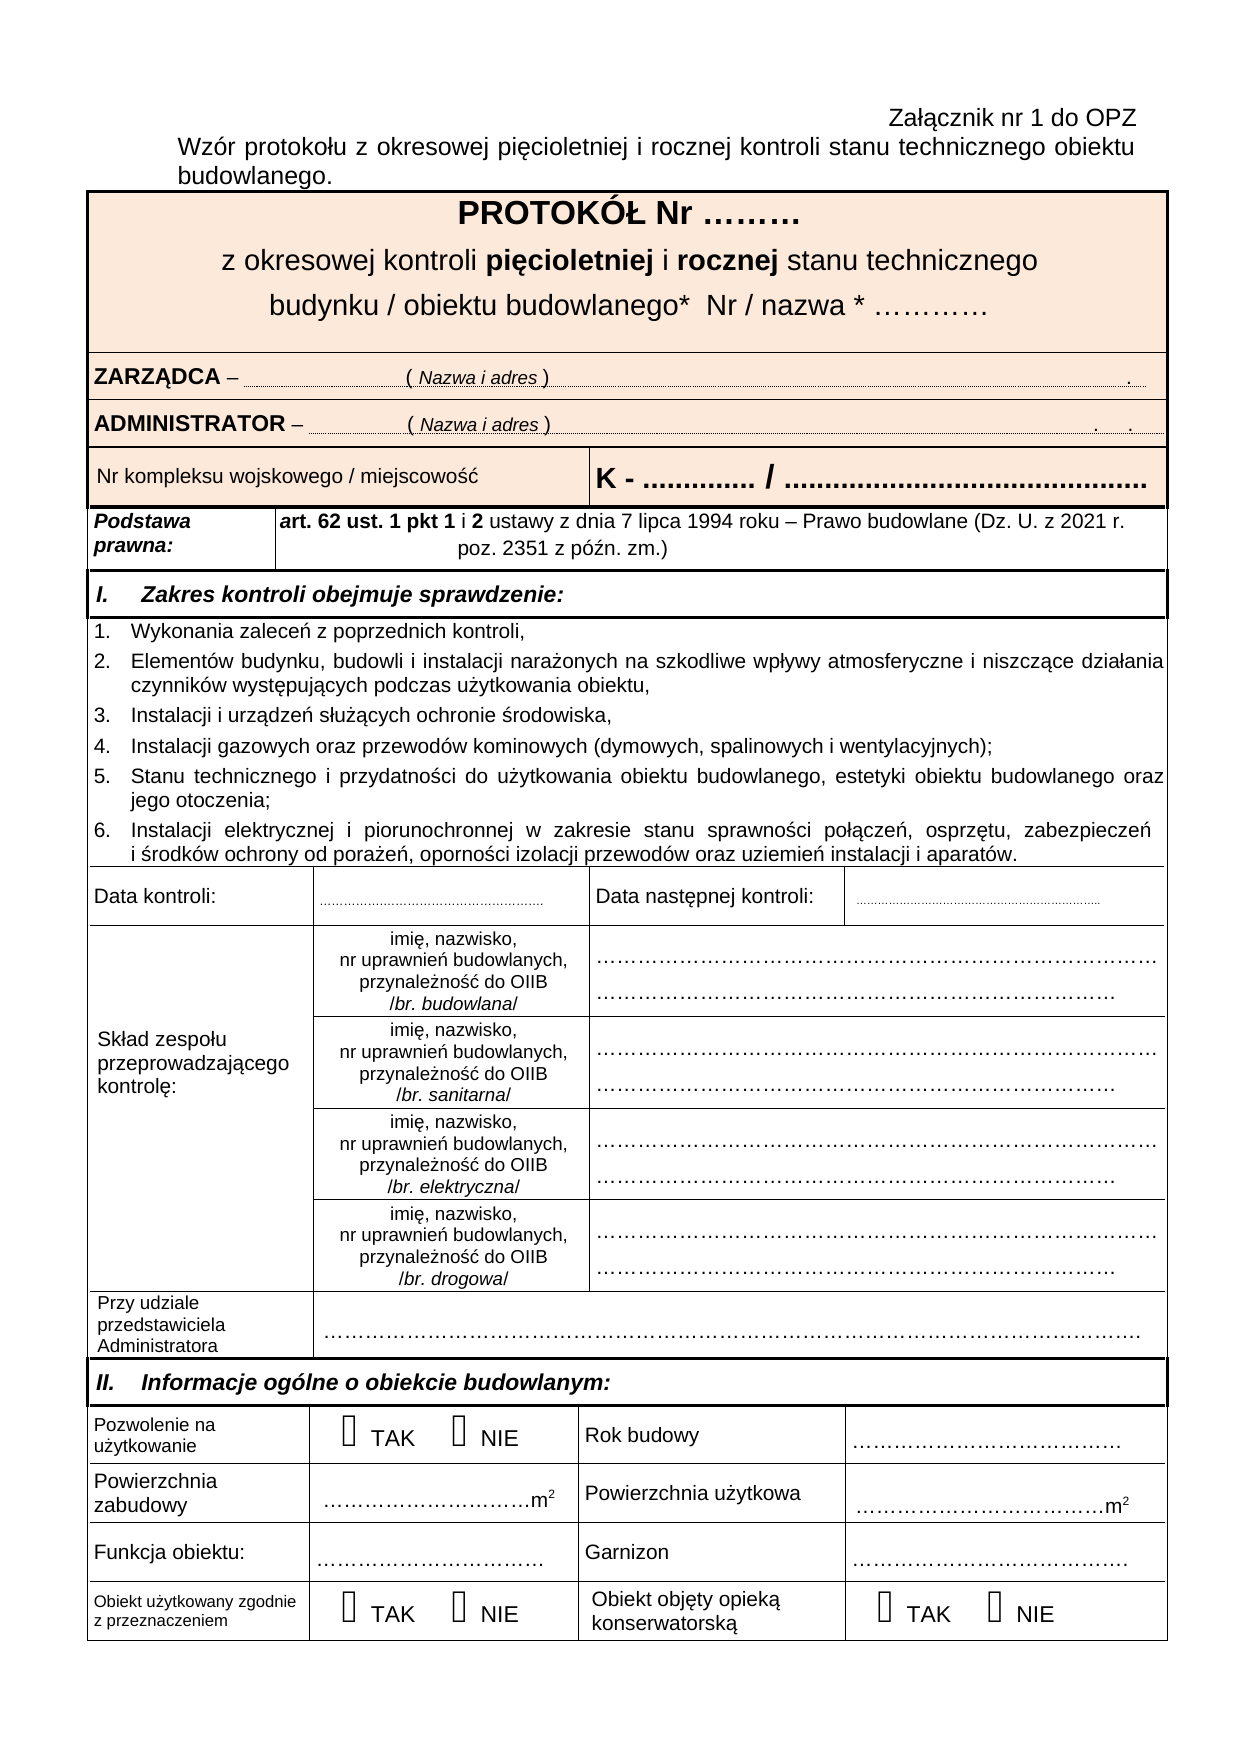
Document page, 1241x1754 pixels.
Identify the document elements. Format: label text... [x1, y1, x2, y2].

table_cell Data następnej kontroli: [590, 867, 844, 925]
table_cell Powierzchnia użytkowa [579, 1464, 845, 1522]
table_cell Obiekt użytkowany zgodnie z przeznaczeniem [88, 1581, 309, 1640]
table_cell ………………………………… [846, 1404, 1167, 1463]
table_cell …………………………… [310, 1523, 578, 1581]
table_cell Skład zespołu przeprowadzającego kontrolę: [88, 925, 313, 1199]
table_cell K - .............. / ............................................. [590, 448, 1166, 505]
table_cell Informacje ogólne o obiekcie budowlanym: [89, 1357, 1166, 1404]
table_cell ………………………………………………………………………………………………………………………………………… [590, 925, 1167, 1016]
table_cell imię, nazwisko, nr uprawnień budowlanych, przynależność do OIIB /br. elektryczna/ [314, 1109, 589, 1199]
table_cell Data kontroli: [88, 866, 313, 925]
table_cell Funkcja obiektu: [88, 1522, 309, 1581]
table_cell imię, nazwisko, nr uprawnień budowlanych, przynależność do OIIB /br. budowlana/ [314, 926, 589, 1016]
table_cell …………….…………………………………. [314, 867, 589, 925]
table_cell ………………………………………………………………………………………………………. [314, 1291, 1167, 1357]
table_cell imię, nazwisko, nr uprawnień budowlanych, przynależność do OIIB /br. sanitarna/ [314, 1017, 589, 1108]
table_cell Rok budowy [579, 1407, 845, 1463]
table_cell ………………………………………………………………………………………………………………………………………… [590, 1108, 1167, 1199]
table_cell art. 62 ust. 1 pkt 1 i 2 ustawy z dnia 7 lipca 1994 roku – Prawo budowlane (Dz. U. z 2021 r. poz. 2351 z późn. zm.) [276, 505, 1167, 568]
table_cell Przy udziale przedstawiciela Administratora [88, 1291, 313, 1357]
table_cell [88, 1199, 313, 1291]
table_cell ………………………………………………………………………………………………………………………………………… [590, 1016, 1167, 1108]
table_cell TAK NIE [846, 1581, 1167, 1640]
table_cell Pozwolenie na użytkowanie [88, 1404, 309, 1463]
table_cell Powierzchnia zabudowy [88, 1463, 309, 1522]
table_cell Nr kompleksu wojskowego / miejscowość [89, 448, 589, 505]
table_cell TAK NIE [310, 1582, 578, 1640]
table_cell Zakres kontroli obejmuje sprawdzenie: [89, 569, 1166, 616]
table_cell TAK NIE [310, 1407, 578, 1463]
table_cell imię, nazwisko, nr uprawnień budowlanych, przynależność do OIIB /br. drogowa/ [314, 1200, 589, 1291]
table_cell ADMINISTRATOR – ( Nazwa i adres ) . . [89, 400, 1166, 446]
table_cell ………………………………………………………………………………………………………………………………………… [590, 1199, 1167, 1291]
table_cell ………………………………………………………….. [845, 866, 1167, 925]
table_cell Wykonania zaleceń z poprzednich kontroli, Elementów budynku, budowli i instalacji narażonych na szkodliwe wpływy atmosferyczne i niszczące działania czynników występujących podczas użytkowania obiektu, Instalacji i urządzeń służących ochronie środowiska, Instalacji gazowych oraz przewodów kominowych (dymowych, spalinowych i wentylacyjnych); Stanu technicznego i przydatności do użytkowania obiektu budowlanego, estetyki obiektu budowlanego oraz jego otoczenia; Instalacji elektrycznej i piorunochronnej w zakresie stanu sprawności połączeń, osprzętu, zabezpieczeń i środków ochrony od porażeń, oporności izolacji przewodów oraz uziemień instalacji i aparatów. [88, 616, 1167, 866]
table_cell ZARZĄDCA – ( Nazwa i adres ) . [89, 353, 1166, 399]
table_cell Podstawa prawna: [88, 505, 275, 568]
table_cell Garnizon [579, 1523, 845, 1581]
table_cell ………………………………m2 [846, 1463, 1167, 1522]
table_cell …………………………m2 [310, 1464, 578, 1522]
subtitle Załącznik nr 1 do OPZ [177, 103, 1137, 132]
table_cell Obiekt objęty opieką konserwatorską [579, 1582, 845, 1640]
subtitle Wzór protokołu z okresowej pięcioletniej i rocznej kontroli stanu technicznego obiektu budowlanego. [177, 132, 1137, 190]
table_header PROTOKÓŁ Nr ……… z okresowej kontroli pięcioletniej i rocznej stanu technicznego budynku / obiektu budowlanego* Nr / nazwa * ………… [89, 193, 1166, 352]
table_cell …………………………………. [846, 1522, 1167, 1581]
